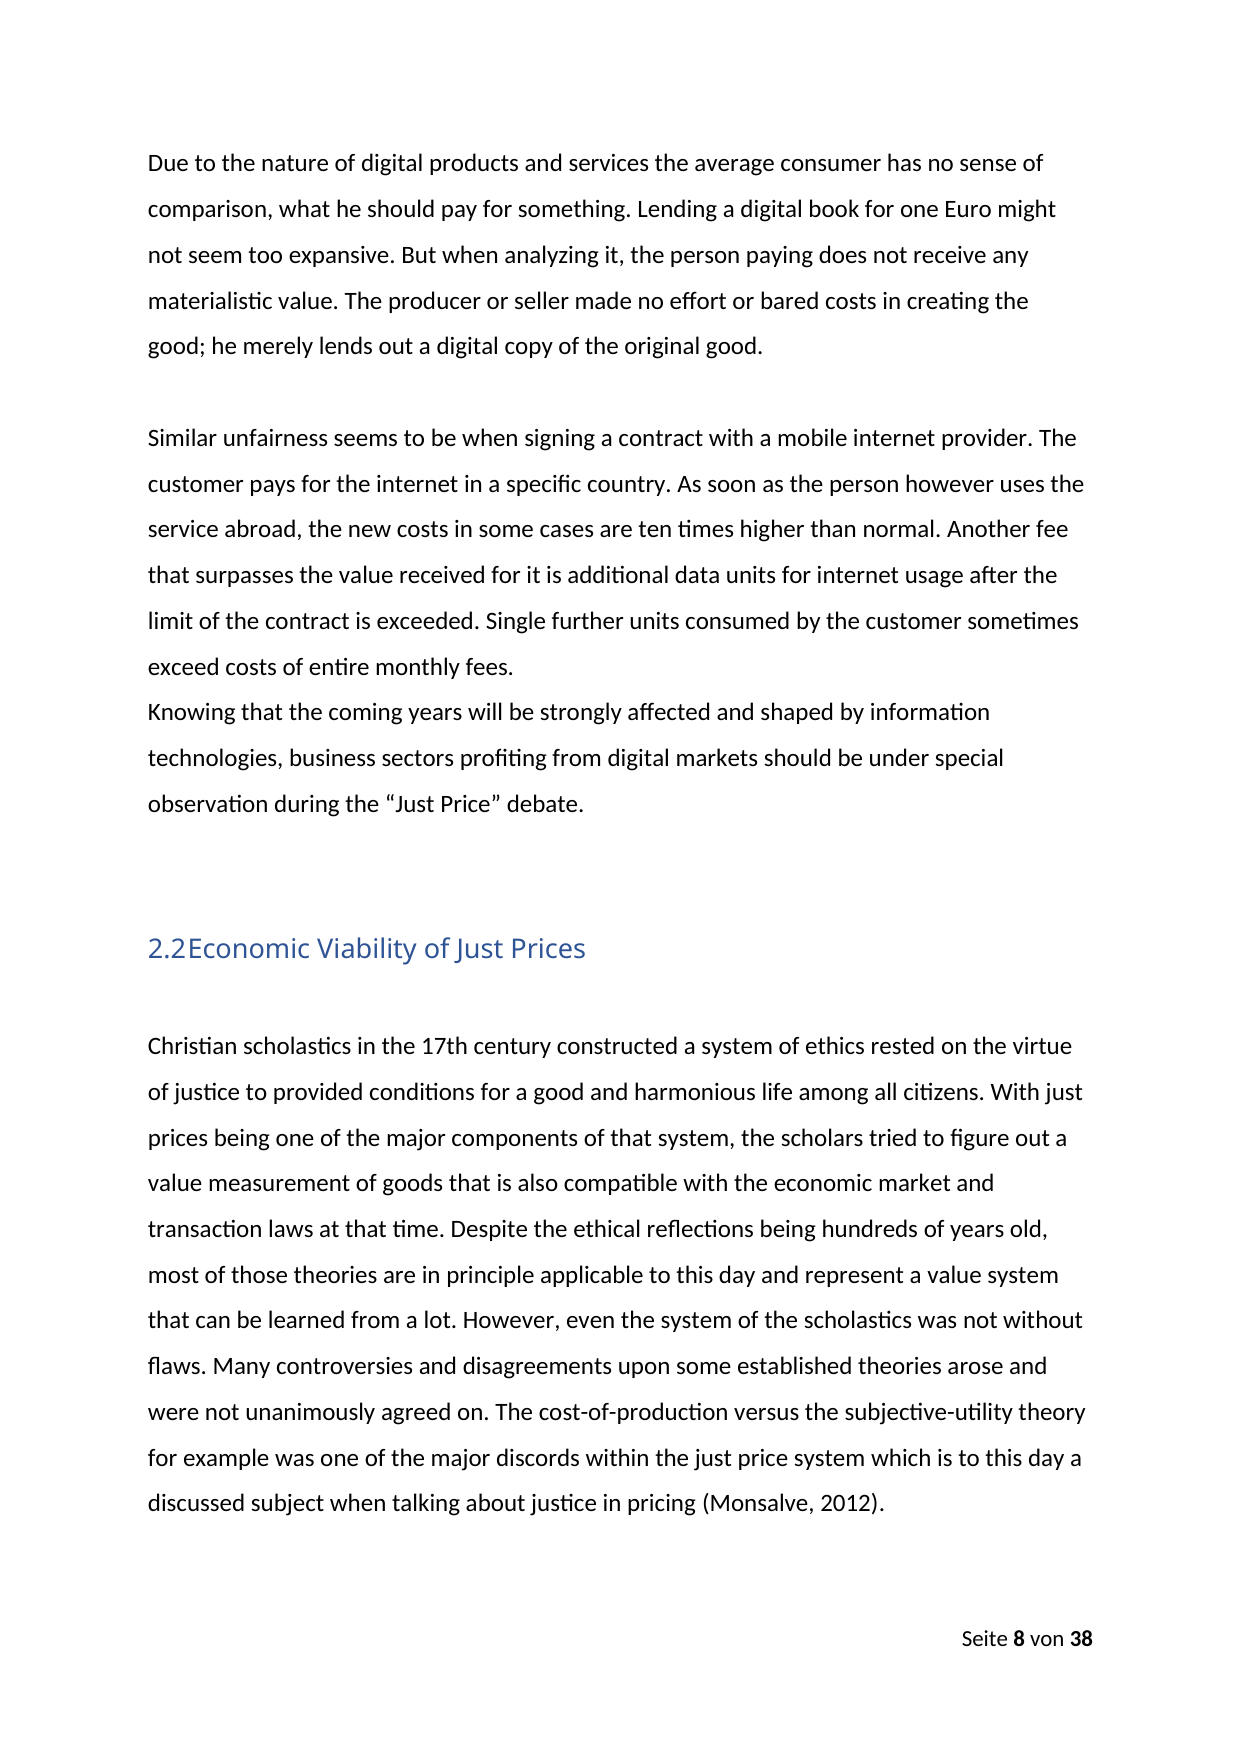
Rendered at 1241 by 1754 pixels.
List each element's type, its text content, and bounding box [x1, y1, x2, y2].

text Christian scholastics in the 17th century constructed a system of ethics rested on the virtue of justice to provided conditions for a good and harmonious life among all citizens. With just prices being one of the major components of that system, the scholars tried to figure out a value measurement of goods that is also compatible with the economic market and transaction laws at that time. Despite the ethical reflections being hundreds of years old, most of those theories are in principle applicable to this day and represent a value system that can be learned from a lot. However, even the system of the scholastics was not without flaws. Many controversies and disagreements upon some established theories arose and were not unanimously agreed on. The cost-of-production versus the subjective-utility theory for example was one of the major discords within the just price system which is to this day a discussed subject when talking about justice in pricing . [148, 1030, 1093, 1518]
subtitle Economic Viability of Just Prices [148, 929, 1093, 966]
text Knowing that the coming years will be strongly affected and shaped by information technologies, business sectors profiting from digital markets should be under special observation during the “Just Price” debate. [148, 696, 1093, 818]
text Similar unfairness seems to be when signing a contract with a mobile internet provider. The customer pays for the internet in a specific country. As soon as the person however uses the service abroad, the new costs in some cases are ten times higher than normal. Another fee that surpasses the value received for it is additional data units for internet usage after the limit of the contract is exceeded. Single further units consumed by the customer sometimes exceed costs of entire monthly fees. [148, 422, 1093, 681]
text Due to the nature of digital products and services the average consumer has no sense of comparison, what he should pay for something. Lending a digital book for one Euro might not seem too expansive. But when analyzing it, the person paying does not receive any materialistic value. The producer or seller made no effort or bared costs in creating the good; he merely lends out a digital copy of the original good. [148, 148, 1093, 361]
